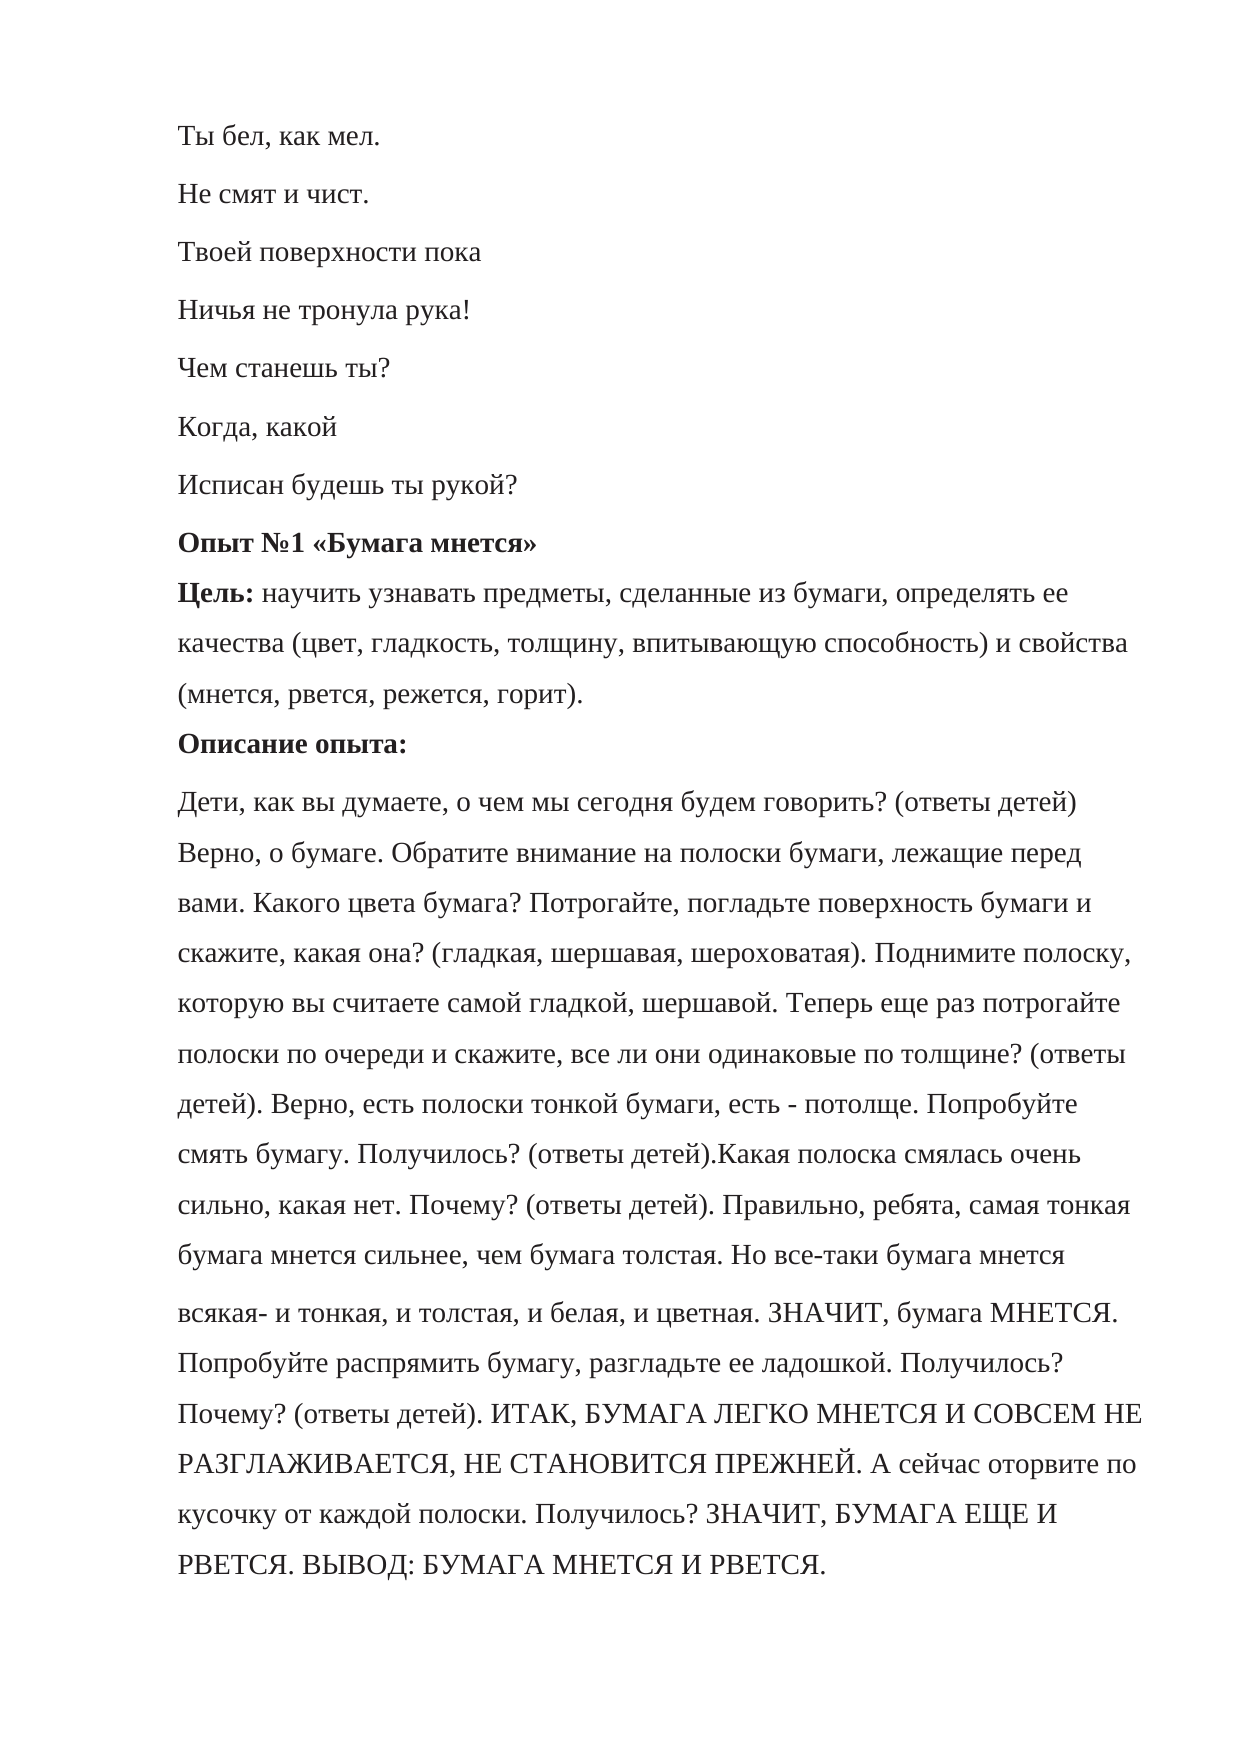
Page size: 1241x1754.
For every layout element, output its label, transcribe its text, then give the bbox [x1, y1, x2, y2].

text Дети, как вы думаете, о чем мы сегодня будем говорить? (ответы детей) Верно, о бумаге. Обратите внимание на полоски бумаги, лежащие перед вами. Какого цвета бумага? Потрогайте, погладьте поверхность бумаги и скажите, какая она? (гладкая, шершавая, шероховатая). Поднимите полоску, которую вы считаете самой гладкой, шершавой. Теперь еще раз потрогайте полоски по очереди и скажите, все ли они одинаковые по толщине? (ответы детей). Верно, есть полоски тонкой бумаги, есть - потолще. Попробуйте смять бумагу. Получилось? (ответы детей).Какая полоска смялась очень сильно, какая нет. Почему? (ответы детей). Правильно, ребята, самая тонкая бумага мнется сильнее, чем бумага толстая. Но все-таки бумага мнется [177, 784, 1152, 1271]
text Не смят и чист. [177, 176, 1152, 210]
text Описание опыта: [177, 726, 1152, 760]
text Твоей поверхности пока [177, 234, 1152, 268]
text Цель: научить узнавать предметы, сделанные из бумаги, определять ее качества (цвет, гладкость, толщину, впитывающую способность) и свойства (мнется, рвется, режется, горит). [177, 575, 1152, 709]
text Опыт №1 «Бумага мнется» [177, 525, 1152, 558]
text Исписан будешь ты рукой? [177, 467, 1152, 500]
text Когда, какой [177, 409, 1152, 442]
text Ты бел, как мел. [177, 118, 1152, 152]
text всякая- и тонкая, и толстая, и белая, и цветная. ЗНАЧИТ, бумага МНЕТСЯ. Попробуйте распрямить бумагу, разгладьте ее ладошкой. Получилось? Почему? (ответы детей). ИТАК, БУМАГА ЛЕГКО МНЕТСЯ И СОВСЕМ НЕ РАЗГЛАЖИВАЕТСЯ, НЕ СТАНОВИТСЯ ПРЕЖНЕЙ. А сейчас оторвите по кусочку от каждой полоски. Получилось? ЗНАЧИТ, БУМАГА ЕЩЕ И РВЕТСЯ. ВЫВОД: БУМАГА МНЕТСЯ И РВЕТСЯ. [177, 1295, 1152, 1580]
text Чем станешь ты? [177, 351, 1152, 384]
text Ничья не тронула рука! [177, 292, 1152, 326]
